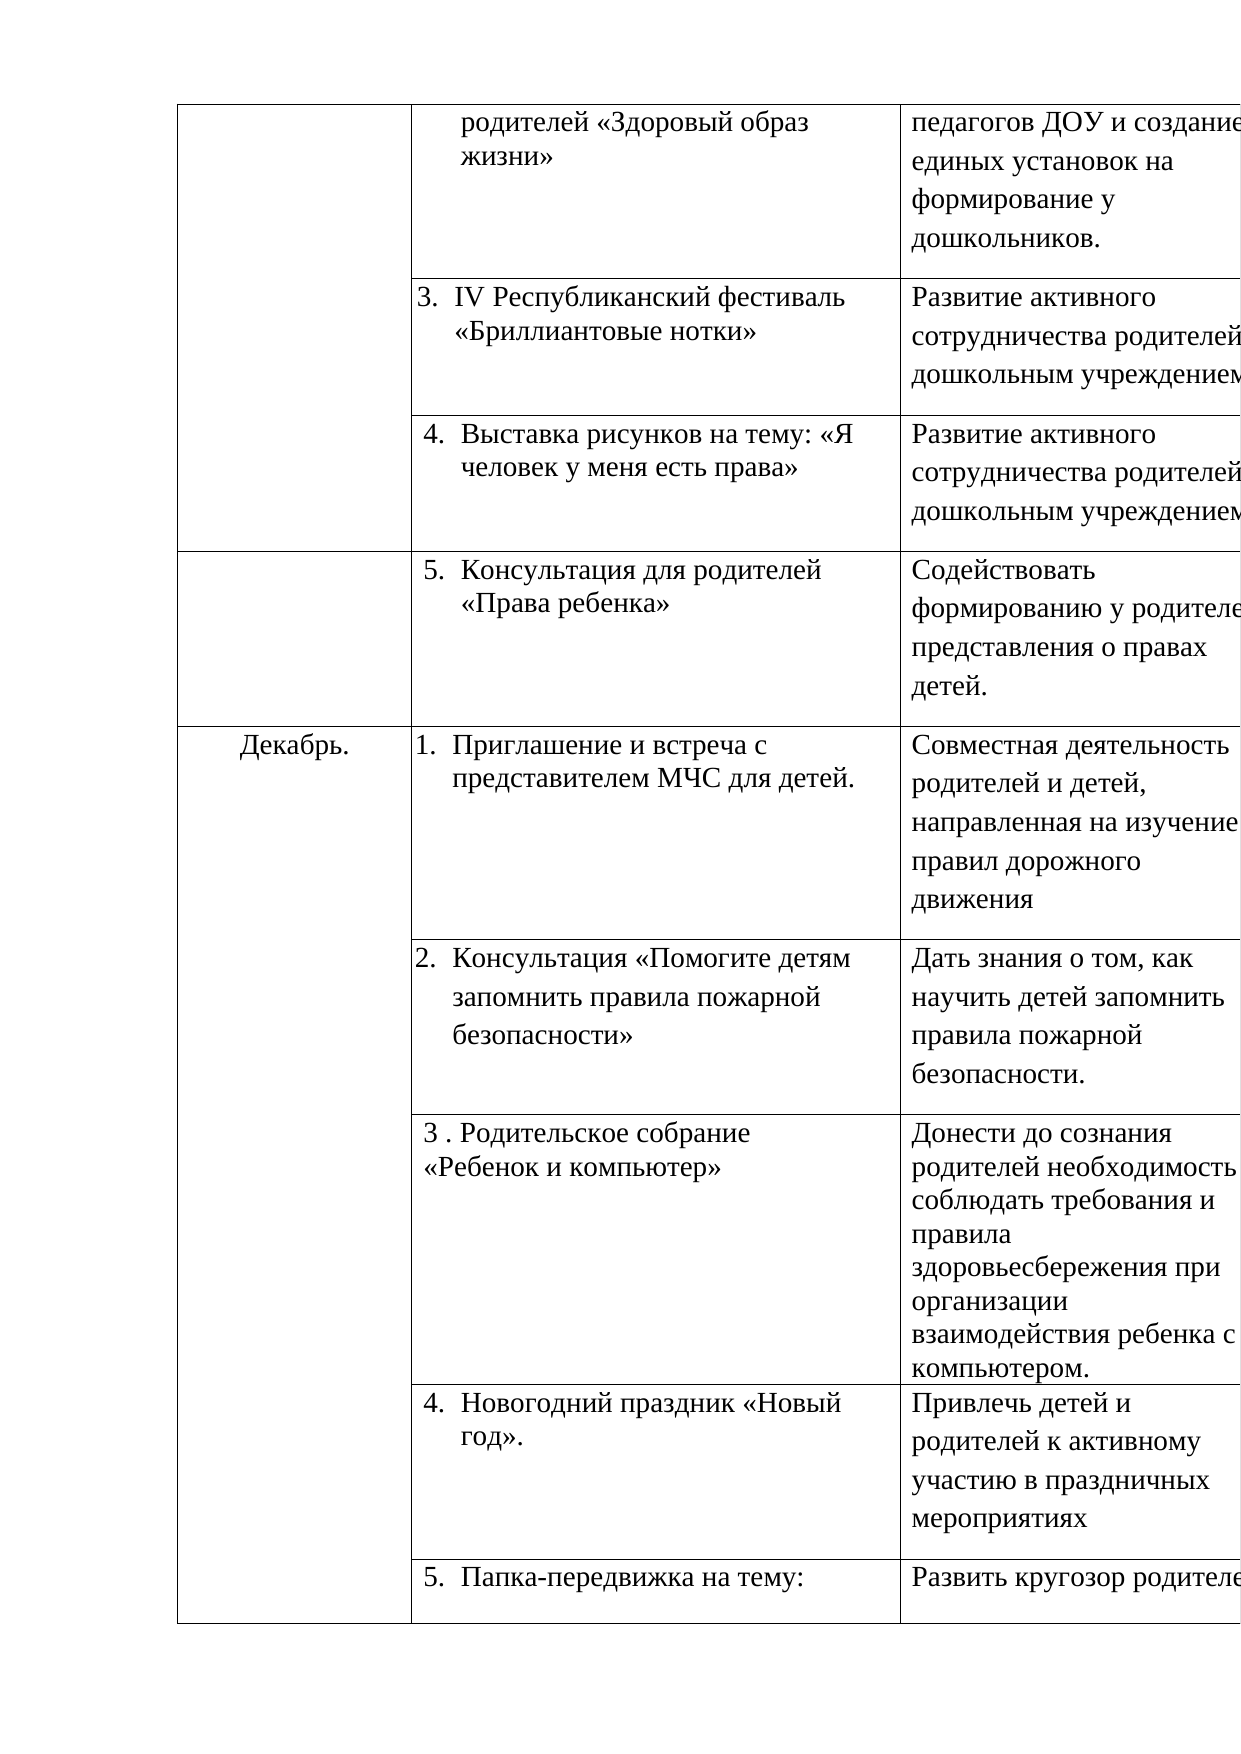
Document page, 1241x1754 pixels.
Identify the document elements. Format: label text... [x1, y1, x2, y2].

table_cell Привлечь детей и родителей к активному участию в праздничных мероприятиях [901, 1385, 1240, 1558]
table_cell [901, 105, 1240, 278]
table_cell IV Республиканский фестиваль «Бриллиантовые нотки» [412, 279, 900, 415]
table_cell 3 . Родительское собрание «Ребенок и компьютер» [412, 1115, 900, 1384]
table_cell Совместная деятельность родителей и детей, направленная на изучение правил дорожного движения [901, 727, 1240, 939]
table_cell Новогодний праздник «Новый год». [412, 1385, 900, 1558]
table_cell Консультация для родителей «Права ребенка» [412, 552, 900, 726]
table_cell Дать знания о том, как научить детей запомнить правила пожарной безопасности. [901, 940, 1240, 1114]
table_cell Донести до сознания родителей необходимость соблюдать требования и правила здоровьесбережения при организации взаимодействия ребенка с компьютером. [901, 1115, 1240, 1384]
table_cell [412, 1560, 900, 1623]
table_cell Развитие активного сотрудничества родителей с дошкольным учреждением [901, 416, 1240, 551]
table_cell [901, 1560, 1240, 1623]
table_cell Содействовать формированию у родителей представления о правах детей. [901, 552, 1240, 726]
table_cell [178, 552, 411, 726]
table_cell Консультация «Помогите детям запомнить правила пожарной безопасности» [412, 940, 900, 1114]
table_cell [412, 105, 900, 278]
table_cell Приглашение и встреча с представителем МЧС для детей. [412, 727, 900, 939]
table_cell Развитие активного сотрудничества родителей с дошкольным учреждением [901, 279, 1240, 415]
table_cell Декабрь. [178, 727, 411, 1623]
table_cell Выставка рисунков на тему: «Я человек у меня есть права» [412, 416, 900, 551]
